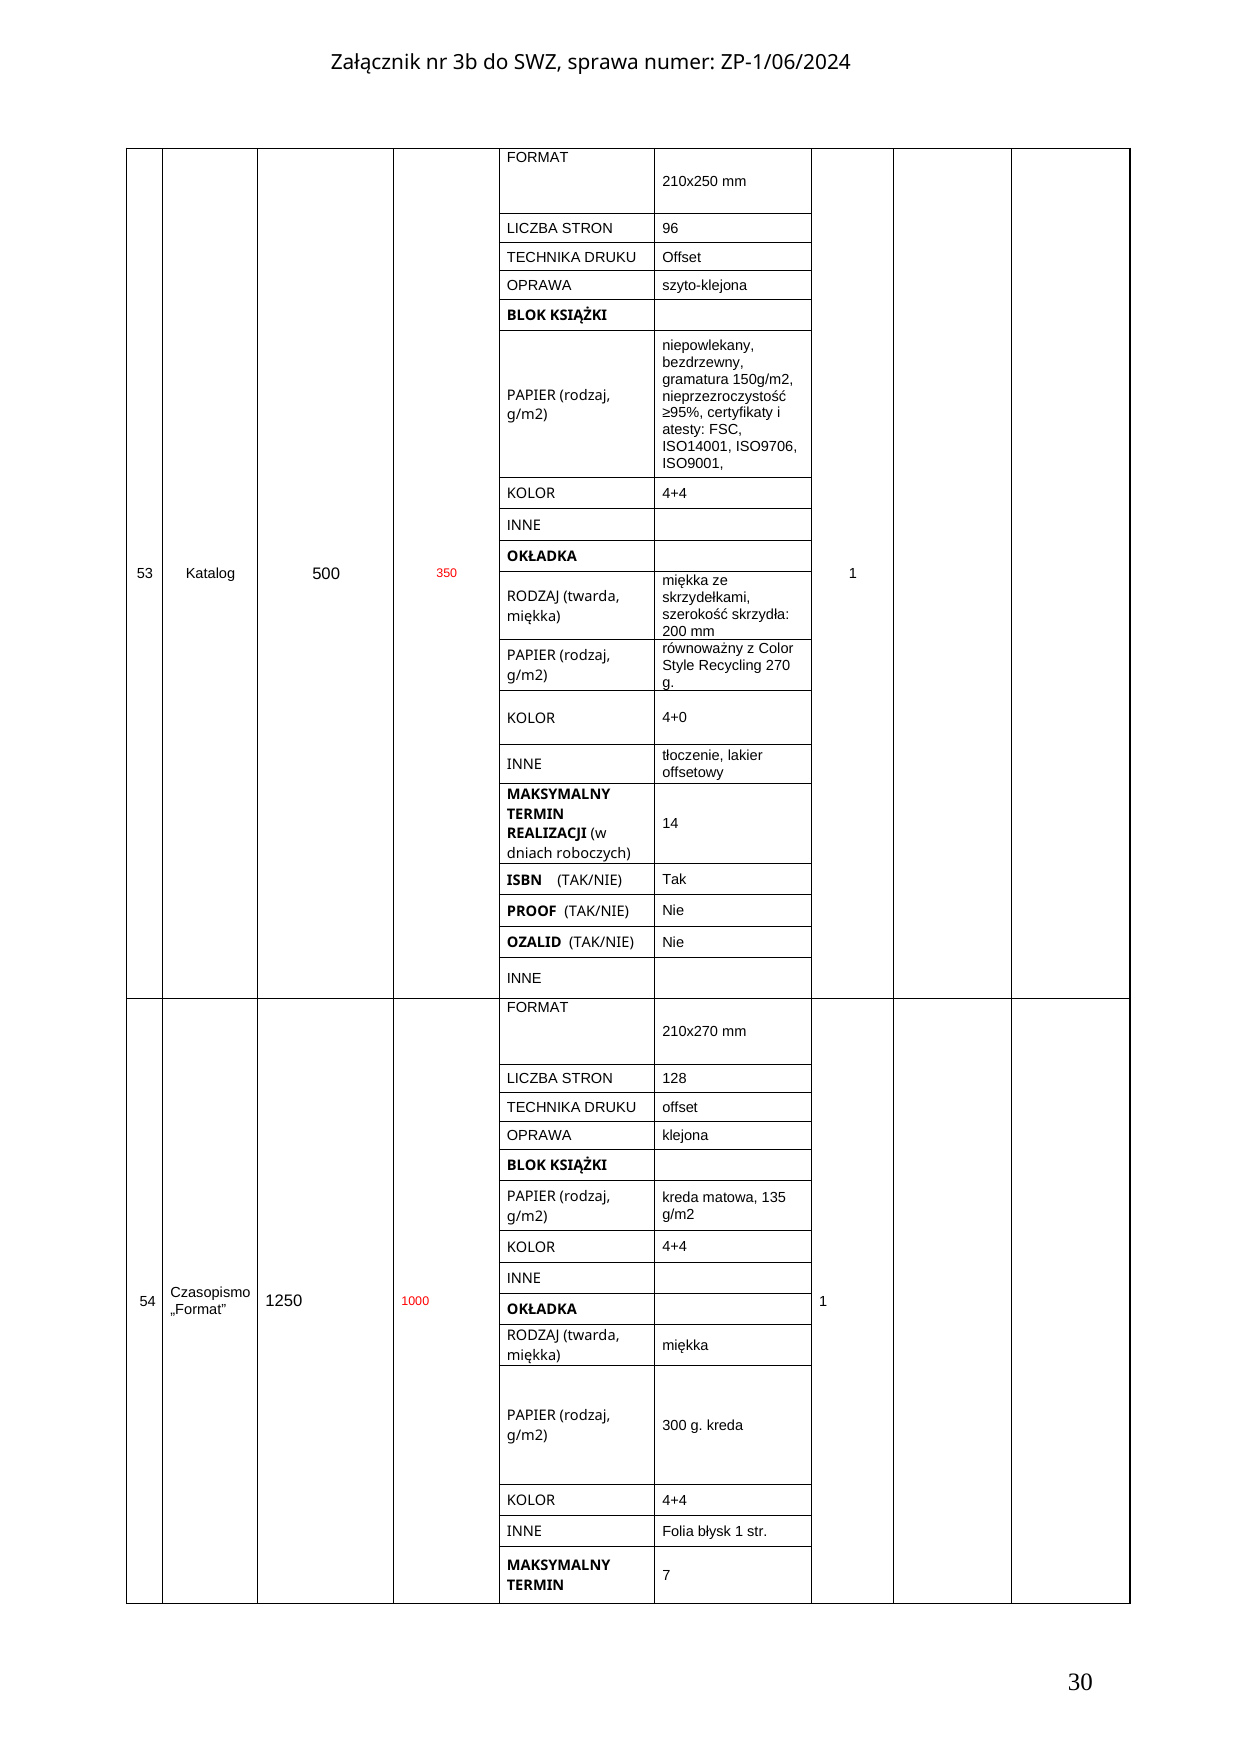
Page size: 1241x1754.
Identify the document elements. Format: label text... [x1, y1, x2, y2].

table_cell FORMAT [500, 149, 654, 213]
table_cell OKŁADKA [500, 541, 654, 571]
table_cell TECHNIKA DRUKU [500, 243, 654, 270]
table_cell KOLOR [500, 1231, 654, 1262]
table_cell Folia błysk 1 str. [655, 1516, 811, 1546]
table_cell Katalog [163, 149, 257, 998]
table_cell 7 [655, 1547, 811, 1602]
table_cell 1250 [258, 999, 393, 1602]
table_cell KOLOR [500, 691, 654, 743]
table_cell 1000 [394, 999, 499, 1602]
table_cell BLOK KSIĄŻKI [500, 300, 654, 330]
table_cell kreda matowa, 135 g/m2 [655, 1181, 811, 1230]
table_cell Offset [655, 243, 811, 270]
table_cell INNE [500, 745, 654, 782]
table_cell 300 g. kreda [655, 1366, 811, 1484]
table_cell BLOK KSIĄŻKI [500, 1150, 654, 1180]
table_cell INNE [500, 509, 654, 539]
table_cell PAPIER (rodzaj, g/m2) [500, 1181, 654, 1230]
table_cell 1 [812, 149, 893, 998]
table_cell równoważny z Color Style Recycling 270 g. [655, 640, 811, 690]
table_cell [894, 999, 1011, 1602]
table_cell KOLOR [500, 1485, 654, 1515]
table_cell [655, 1263, 811, 1293]
table_cell Tak [655, 864, 811, 894]
table_cell 500 [258, 149, 393, 998]
table_cell 96 [655, 214, 811, 242]
table_cell [655, 958, 811, 998]
table_cell 53 [127, 149, 162, 998]
table_cell [655, 1150, 811, 1180]
table_cell 4+4 [655, 1485, 811, 1515]
table_cell 210x270 mm [655, 999, 811, 1063]
table_cell MAKSYMALNY TERMIN REALIZACJI (w dniach roboczych) [500, 784, 654, 863]
table_cell PROOF (TAK/NIE) [500, 895, 654, 926]
table_cell szyto-klejona [655, 271, 811, 299]
table_cell [655, 509, 811, 539]
table_cell 128 [655, 1065, 811, 1092]
table_cell niepowlekany, bezdrzewny, gramatura 150g/m2, nieprzezroczystość ≥95%, certyfikaty i atesty: FSC, ISO14001, ISO9706, ISO9001, [655, 331, 811, 477]
table_cell 210x250 mm [655, 149, 811, 213]
table_cell OPRAWA [500, 1122, 654, 1149]
table_cell OZALID (TAK/NIE) [500, 927, 654, 957]
table_cell Nie [655, 927, 811, 957]
table_cell [894, 149, 1011, 998]
table_cell [1012, 149, 1129, 998]
table_cell [655, 300, 811, 330]
table_cell 4+4 [655, 1231, 811, 1262]
table_cell 4+4 [655, 478, 811, 508]
table_cell miękka [655, 1325, 811, 1365]
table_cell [500, 1547, 654, 1602]
table_cell [1012, 999, 1129, 1602]
table_cell Nie [655, 895, 811, 926]
table_cell 4+0 [655, 691, 811, 743]
table_cell 14 [655, 784, 811, 863]
table_cell INNE [500, 958, 654, 998]
table_cell [655, 1294, 811, 1324]
table_cell RODZAJ (twarda, miękka) [500, 1325, 654, 1365]
table_cell Czasopismo „Format” [163, 999, 257, 1602]
table_cell 54 [127, 999, 162, 1602]
table_cell PAPIER (rodzaj, g/m2) [500, 640, 654, 690]
table_cell klejona [655, 1122, 811, 1149]
table_cell OPRAWA [500, 271, 654, 299]
table_cell KOLOR [500, 478, 654, 508]
table_cell OKŁADKA [500, 1294, 654, 1324]
table_cell miękka ze skrzydełkami, szerokość skrzydła: 200 mm [655, 572, 811, 639]
table_cell FORMAT [500, 999, 654, 1063]
table_cell offset [655, 1093, 811, 1121]
table_cell RODZAJ (twarda, miękka) [500, 572, 654, 639]
table_cell [655, 541, 811, 571]
table_cell INNE [500, 1263, 654, 1293]
table_cell TECHNIKA DRUKU [500, 1093, 654, 1121]
table_cell 1 [812, 999, 893, 1602]
table_cell LICZBA STRON [500, 214, 654, 242]
table_cell ISBN (TAK/NIE) [500, 864, 654, 894]
table_cell LICZBA STRON [500, 1065, 654, 1092]
table_cell INNE [500, 1516, 654, 1546]
table_cell tłoczenie, lakier offsetowy [655, 745, 811, 782]
table_cell PAPIER (rodzaj, g/m2) [500, 331, 654, 477]
table_cell 350 [394, 149, 499, 998]
table_cell PAPIER (rodzaj, g/m2) [500, 1366, 654, 1484]
